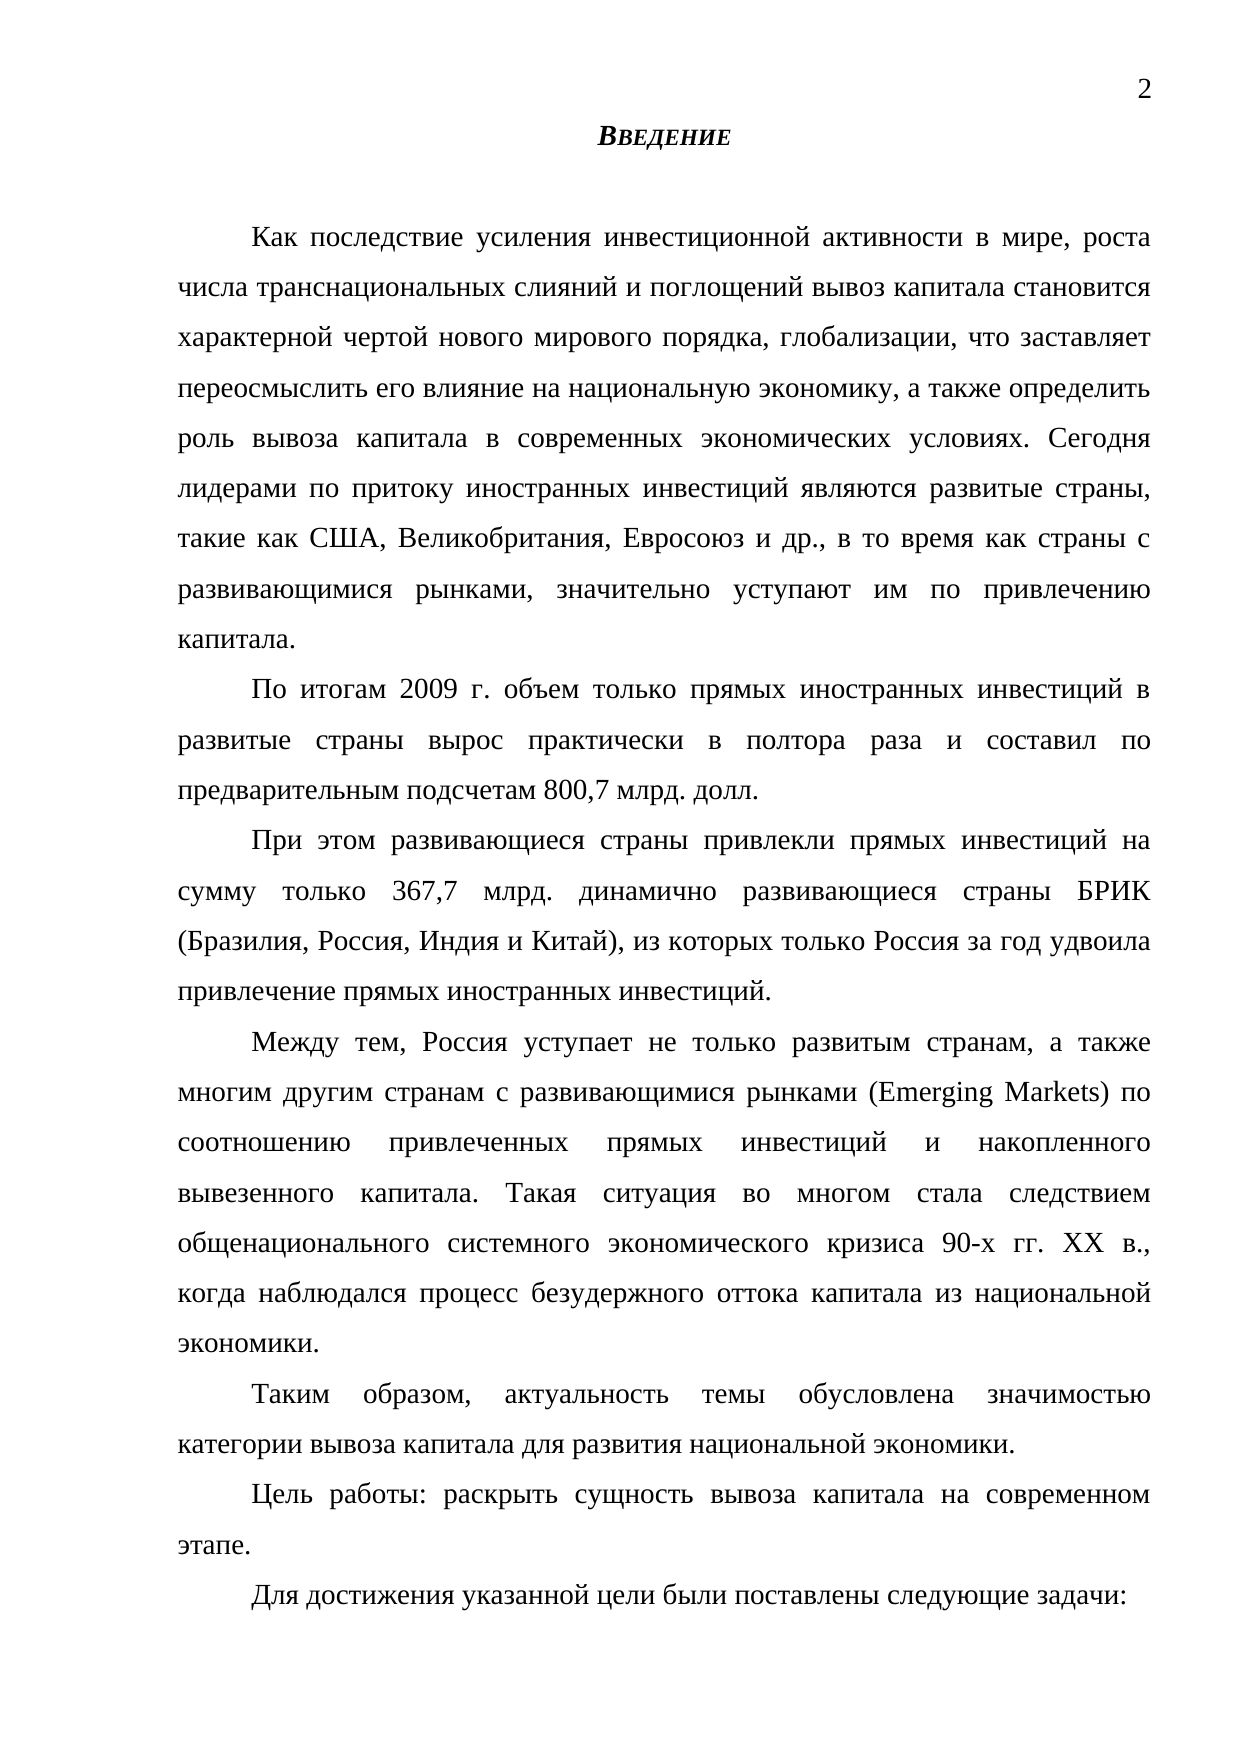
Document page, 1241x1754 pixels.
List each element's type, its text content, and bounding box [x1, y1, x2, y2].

text Для достижения указанной цели были поставлены следующие задачи: [177, 1577, 1152, 1611]
text Как последствие усиления инвестиционной активности в мире, роста числа транснациональных слияний и поглощений вывоз капитала становится характерной чертой нового мирового порядка, глобализации, что заставляет переосмыслить его влияние на национальную экономику, а также определить роль вывоза капитала в современных экономических условиях. Сегодня лидерами по притоку иностранных инвестиций являются развитые страны, такие как США, Великобритания, Евросоюз и др., в то время как страны с развивающимися рынками, значительно уступают им по привлечению капитала. [177, 219, 1152, 655]
text Цель работы: раскрыть сущность вывоза капитала на современном этапе. [177, 1477, 1152, 1560]
text При этом развивающиеся страны привлекли прямых инвестиций на сумму только 367,7 млрд. динамично развивающиеся страны БРИК (Бразилия, Россия, Индия и Китай), из которых только Россия за год удвоила привлечение прямых иностранных инвестиций. [177, 822, 1152, 1007]
text Между тем, Россия уступает не только развитым странам, а также многим другим странам с развивающимися рынками (Emerging Markets) по соотношению привлеченных прямых инвестиций и накопленного вывезенного капитала. Такая ситуация во многом стала следствием общенационального системного экономического кризиса 90-х гг. XX в., когда наблюдался процесс безудержного оттока капитала из национальной экономики. [177, 1024, 1152, 1359]
subtitle Введение [177, 118, 1152, 152]
text Таким образом, актуальность темы обусловлена значимостью категории вывоза капитала для развития национальной экономики. [177, 1376, 1152, 1460]
text По итогам 2009 г. объем только прямых иностранных инвестиций в развитые страны вырос практически в полтора раза и составил по предварительным подсчетам 800,7 млрд. долл. [177, 672, 1152, 806]
